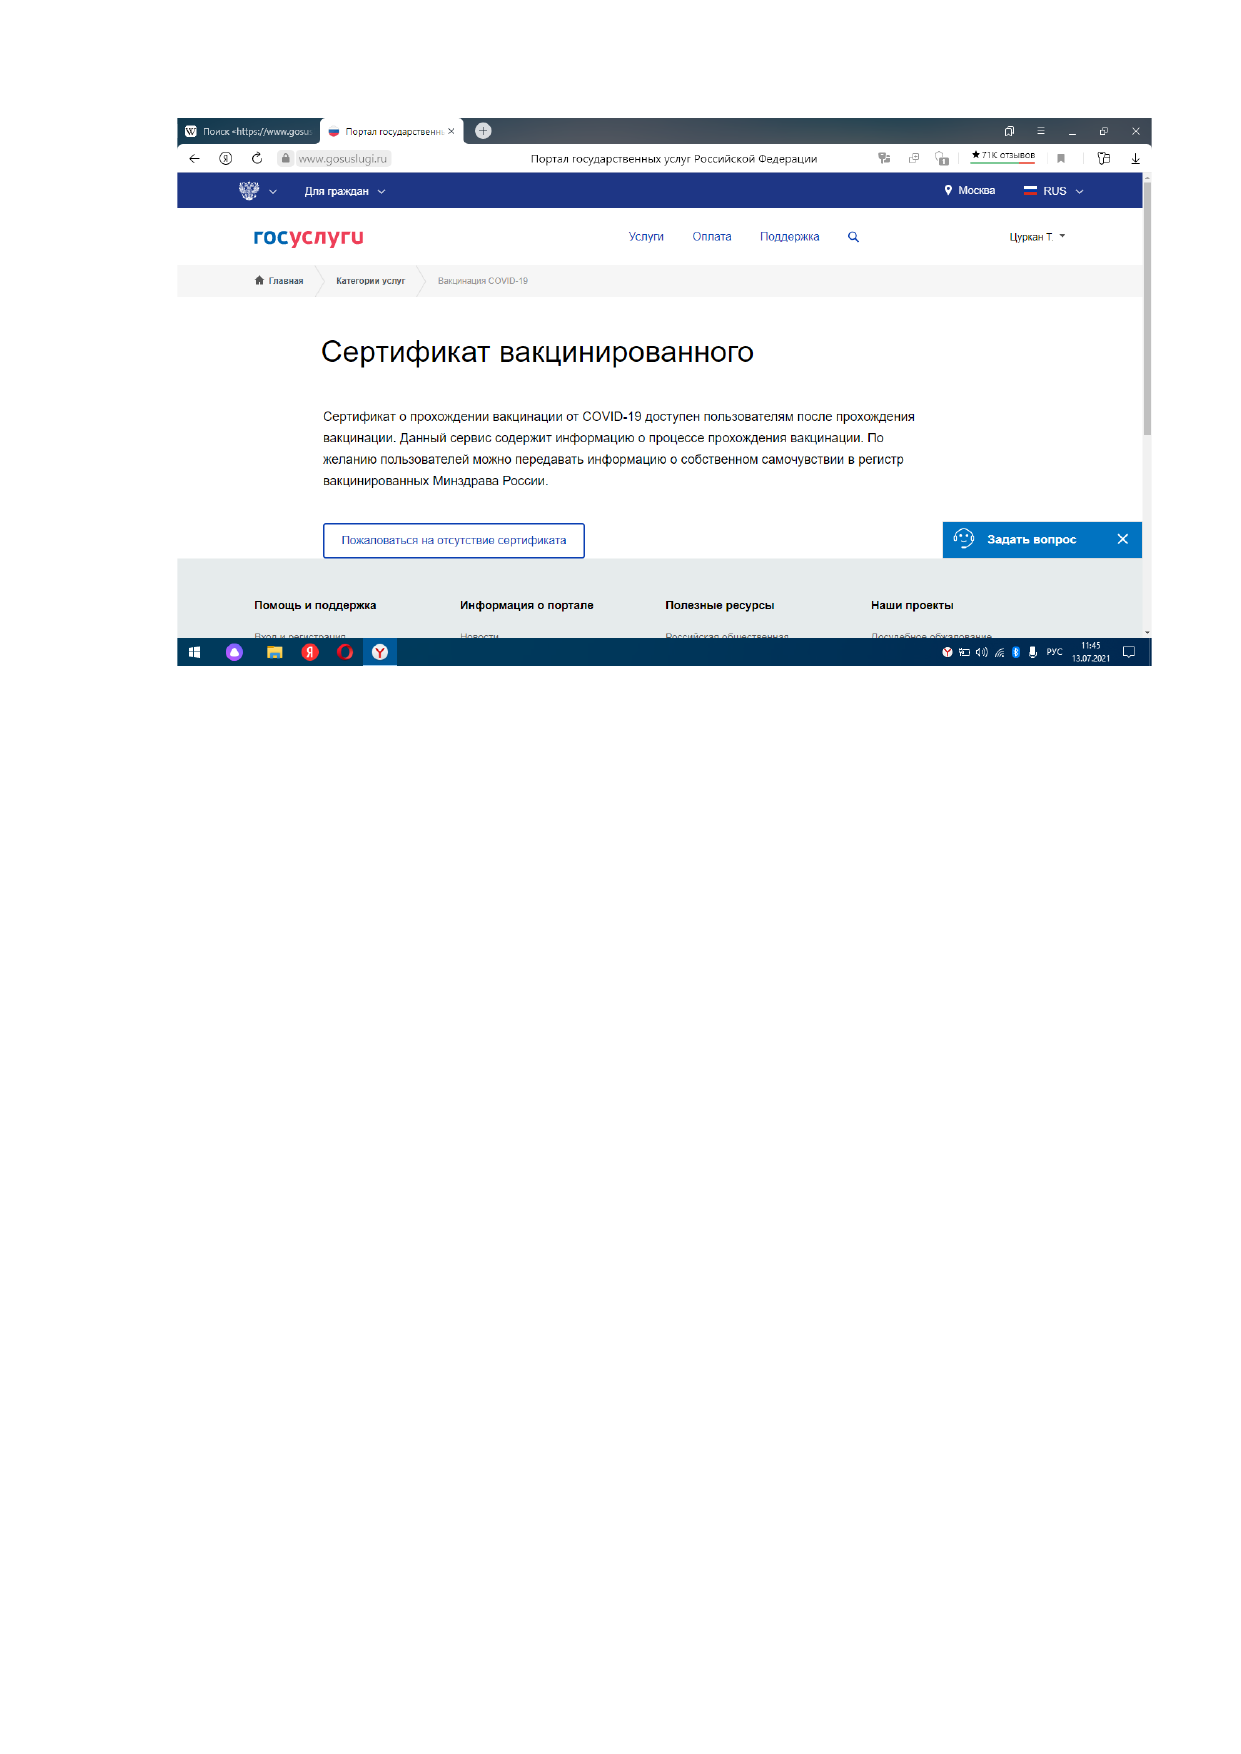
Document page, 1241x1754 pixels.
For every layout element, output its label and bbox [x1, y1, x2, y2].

picture [177, 118, 1152, 666]
